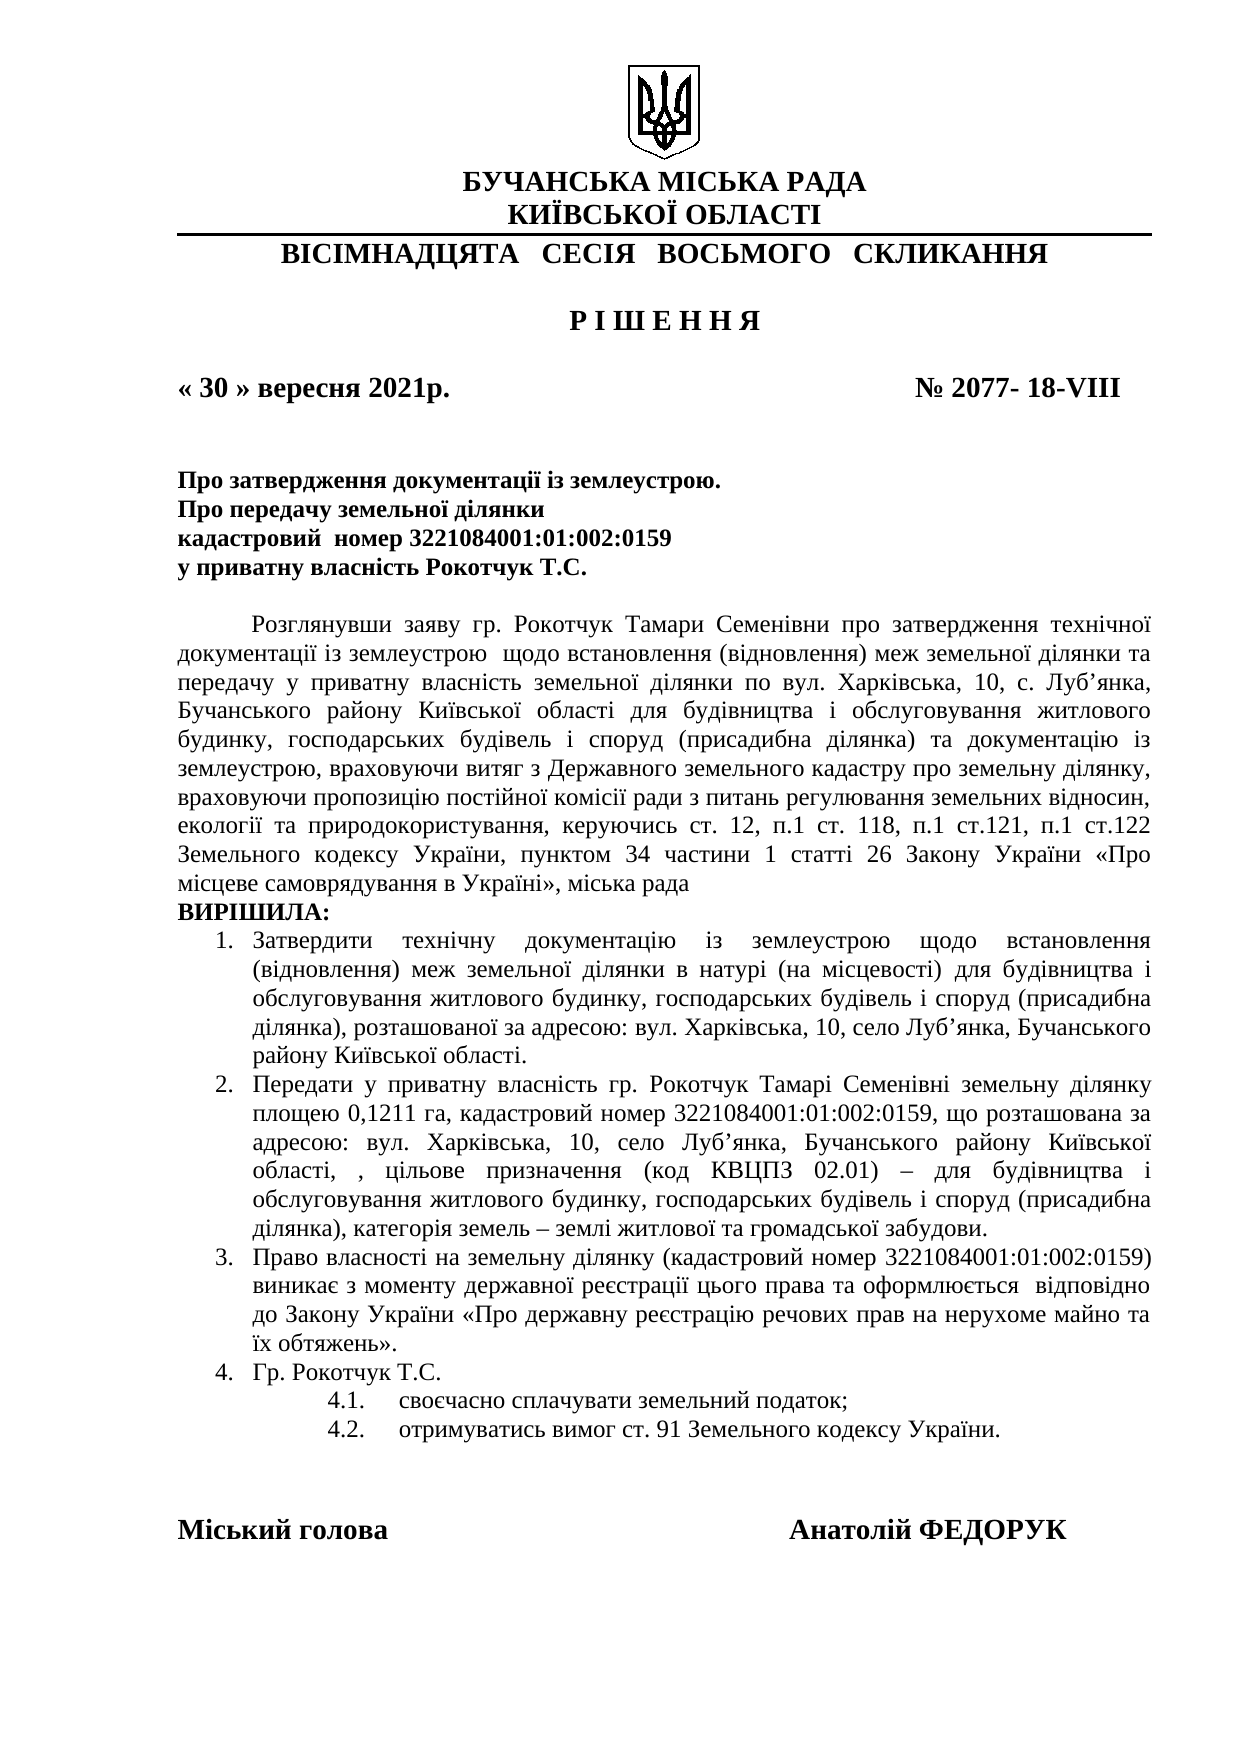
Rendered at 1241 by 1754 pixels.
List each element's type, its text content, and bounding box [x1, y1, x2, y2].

text Про затвердження документації із землеустрою. [177, 465, 1152, 494]
list Передати у приватну власність гр. Рокотчук Тамарі Семенівні земельну ділянку площею 0,1211 га, кадастровий номер 3221084001:01:002:0159, що розташована за адресою: вул. Харківська, 10, село Луб’янка, Бучанського району Київської області, , цільове призначення (код КВЦПЗ 02.01) – для будівництва і обслуговування житлового будинку, господарських будівель і споруд (присадибна ділянка), категорія земель – землі житлової та громадської забудови. [215, 1069, 1152, 1242]
text Міський голова Анатолій ФЕДОРУК [177, 1512, 1152, 1546]
text кадастровий номер 3221084001:01:002:0159 [177, 523, 1152, 552]
text Про передачу земельної ділянки [177, 494, 1152, 523]
list своєчасно сплачувати земельний податок; [327, 1385, 1152, 1414]
text Р І Ш Е Н Н Я [177, 303, 1152, 337]
list Затвердити технічну документацію із землеустрою щодо встановлення (відновлення) меж земельної ділянки в натурі (на місцевості) для будівництва і обслуговування житлового будинку, господарських будівель і споруд (присадибна ділянка), розташованої за адресою: вул. Харківська, 10, село Луб’янка, Бучанського району Київської області. [215, 925, 1152, 1069]
text КИЇВСЬКОЇ ОБЛАСТІ [177, 197, 1152, 233]
list отримуватись вимог ст. 91 Земельного кодексу України. [327, 1414, 1152, 1443]
list Право власності на земельну ділянку (кадастровий номер 3221084001:01:002:0159) виникає з моменту державної реєстрації цього права та оформлюється відповідно до Закону України «Про державну реєстрацію речових прав на нерухоме майно та їх обтяжень». [215, 1242, 1152, 1357]
text БУЧАНСЬКА МІСЬКА РАДА [177, 164, 1152, 197]
list Гр. Рокотчук Т.С. [215, 1357, 1152, 1385]
text у приватну власність Рокотчук Т.С. [177, 552, 1152, 580]
text Розглянувши заяву гр. Рокотчук Тамари Семенівни про затвердження технічної документації із землеустрою щодо встановлення (відновлення) меж земельної ділянки та передачу у приватну власність земельної ділянки по вул. Харківська, 10, с. Луб’янка, Бучанського району Київської області для будівництва і обслуговування житлового будинку, господарських будівель і споруд (присадибна ділянка) та документацію із землеустрою, враховуючи витяг з Державного земельного кадастру про земельну ділянку, враховуючи пропозицію постійної комісії ради з питань регулювання земельних відносин, екології та природокористування, керуючись ст. 12, п.1 ст. 118, п.1 ст.121, п.1 ст.122 Земельного кодексу України, пунктом 34 частини 1 статті 26 Закону України «Про місцеве самоврядування в Україні», міська рада [177, 609, 1152, 897]
text ВІСІМНАДЦЯТА СЕСІЯ ВОСЬМОГО СКЛИКАННЯ [177, 236, 1152, 270]
text « 30 » вересня 2021р. № 2077- 18-VІІІ [177, 370, 1152, 404]
text ВИРІШИЛА: [177, 897, 1152, 925]
